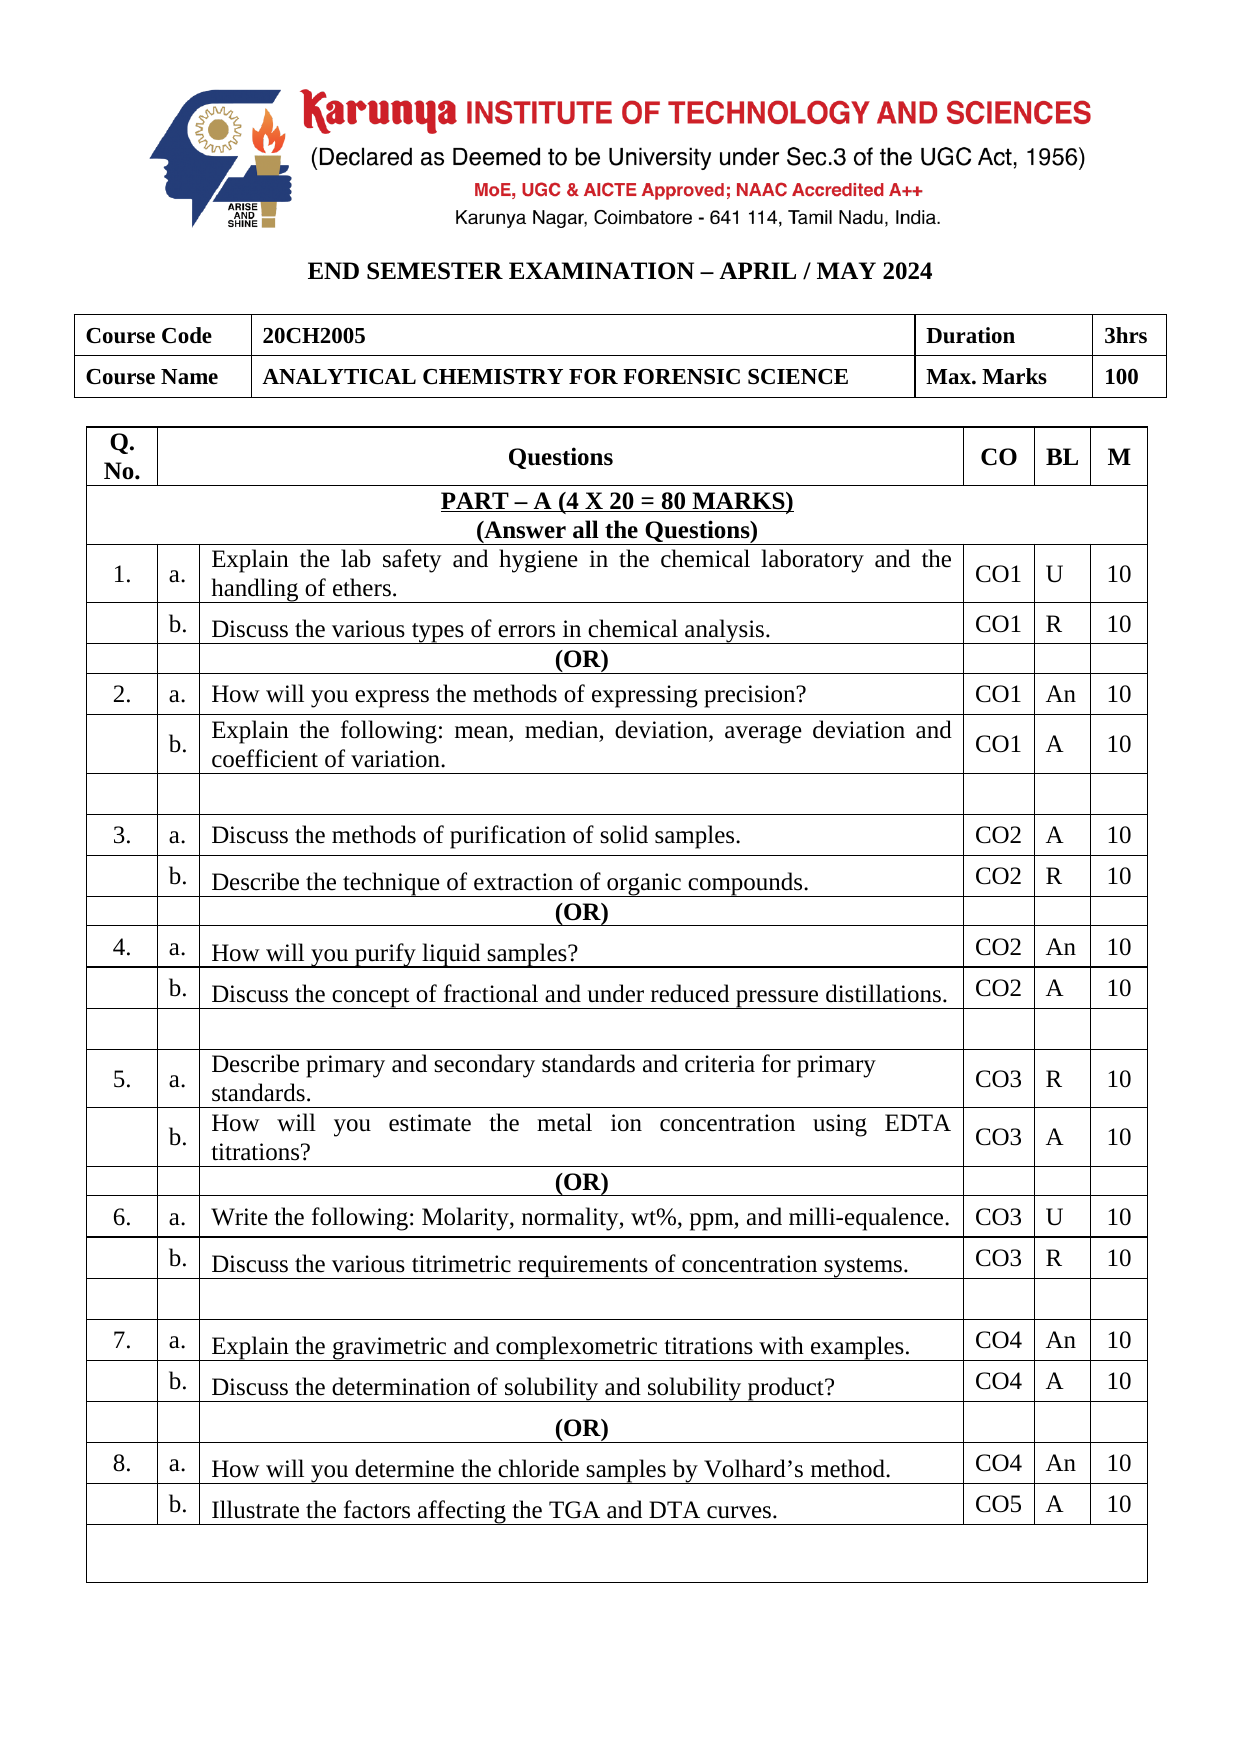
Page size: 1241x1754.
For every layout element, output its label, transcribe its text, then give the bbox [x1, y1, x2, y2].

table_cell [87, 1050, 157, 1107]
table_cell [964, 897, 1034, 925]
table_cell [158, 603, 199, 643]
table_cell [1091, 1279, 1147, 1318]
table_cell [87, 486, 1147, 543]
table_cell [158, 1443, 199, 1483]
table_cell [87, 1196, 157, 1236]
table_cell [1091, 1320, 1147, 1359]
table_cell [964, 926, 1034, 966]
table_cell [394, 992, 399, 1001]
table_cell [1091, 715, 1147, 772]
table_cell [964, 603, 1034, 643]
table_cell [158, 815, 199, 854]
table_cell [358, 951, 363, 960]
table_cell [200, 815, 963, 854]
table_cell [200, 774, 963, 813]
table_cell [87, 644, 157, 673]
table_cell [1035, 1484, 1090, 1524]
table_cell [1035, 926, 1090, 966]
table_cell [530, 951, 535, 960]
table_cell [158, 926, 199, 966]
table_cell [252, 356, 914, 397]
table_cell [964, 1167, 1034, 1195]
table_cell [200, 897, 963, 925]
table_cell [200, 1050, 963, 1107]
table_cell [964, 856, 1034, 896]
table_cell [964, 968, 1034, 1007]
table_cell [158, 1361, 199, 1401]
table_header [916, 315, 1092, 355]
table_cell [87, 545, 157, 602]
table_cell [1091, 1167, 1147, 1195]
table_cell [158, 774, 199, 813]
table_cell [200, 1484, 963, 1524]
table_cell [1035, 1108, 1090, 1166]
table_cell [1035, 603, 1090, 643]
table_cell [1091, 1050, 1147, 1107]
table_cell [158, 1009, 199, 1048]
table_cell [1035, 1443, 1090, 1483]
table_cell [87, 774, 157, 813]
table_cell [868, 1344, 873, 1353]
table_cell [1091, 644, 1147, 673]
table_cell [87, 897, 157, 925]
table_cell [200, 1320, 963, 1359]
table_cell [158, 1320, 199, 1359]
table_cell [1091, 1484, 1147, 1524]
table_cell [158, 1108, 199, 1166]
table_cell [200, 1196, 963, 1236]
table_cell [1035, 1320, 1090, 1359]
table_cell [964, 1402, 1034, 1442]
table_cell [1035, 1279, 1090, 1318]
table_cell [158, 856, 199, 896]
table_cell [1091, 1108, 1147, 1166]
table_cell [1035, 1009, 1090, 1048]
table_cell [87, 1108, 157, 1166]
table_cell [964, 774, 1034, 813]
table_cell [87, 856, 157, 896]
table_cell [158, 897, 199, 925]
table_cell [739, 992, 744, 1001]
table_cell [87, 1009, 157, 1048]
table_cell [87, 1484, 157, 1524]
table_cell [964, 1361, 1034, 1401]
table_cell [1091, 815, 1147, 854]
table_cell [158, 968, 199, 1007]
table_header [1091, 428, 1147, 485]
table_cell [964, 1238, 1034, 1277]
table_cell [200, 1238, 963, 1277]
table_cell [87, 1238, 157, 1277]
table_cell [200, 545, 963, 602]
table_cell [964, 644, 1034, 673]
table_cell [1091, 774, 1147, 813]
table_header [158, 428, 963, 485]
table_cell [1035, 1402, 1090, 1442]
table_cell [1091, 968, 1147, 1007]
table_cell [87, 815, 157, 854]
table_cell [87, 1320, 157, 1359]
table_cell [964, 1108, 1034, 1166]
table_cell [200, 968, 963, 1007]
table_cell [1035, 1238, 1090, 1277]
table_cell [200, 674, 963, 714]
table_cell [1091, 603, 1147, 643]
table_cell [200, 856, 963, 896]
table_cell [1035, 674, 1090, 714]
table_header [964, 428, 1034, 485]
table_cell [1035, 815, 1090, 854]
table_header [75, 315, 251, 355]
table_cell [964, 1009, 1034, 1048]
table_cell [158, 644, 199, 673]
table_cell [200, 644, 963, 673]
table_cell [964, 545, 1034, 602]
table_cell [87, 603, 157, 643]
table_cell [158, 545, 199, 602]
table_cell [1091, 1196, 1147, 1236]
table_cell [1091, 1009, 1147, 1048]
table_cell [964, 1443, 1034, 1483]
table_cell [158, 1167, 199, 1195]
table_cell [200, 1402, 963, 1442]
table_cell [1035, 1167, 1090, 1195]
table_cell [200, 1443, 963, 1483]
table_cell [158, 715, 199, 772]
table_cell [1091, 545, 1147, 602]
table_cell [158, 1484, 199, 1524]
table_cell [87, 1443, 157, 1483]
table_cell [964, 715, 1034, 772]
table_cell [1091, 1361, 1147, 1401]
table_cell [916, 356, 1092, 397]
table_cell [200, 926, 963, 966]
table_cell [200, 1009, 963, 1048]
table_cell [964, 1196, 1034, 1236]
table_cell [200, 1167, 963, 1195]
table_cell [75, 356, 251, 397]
picture [149, 89, 1091, 228]
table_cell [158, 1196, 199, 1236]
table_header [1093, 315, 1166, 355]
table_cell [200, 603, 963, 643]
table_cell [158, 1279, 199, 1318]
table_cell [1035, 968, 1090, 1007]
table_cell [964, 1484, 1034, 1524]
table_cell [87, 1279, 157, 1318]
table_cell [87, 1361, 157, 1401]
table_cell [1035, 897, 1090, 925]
text END SEMESTER EXAMINATION – APRIL / MAY 2024 [90, 256, 1150, 285]
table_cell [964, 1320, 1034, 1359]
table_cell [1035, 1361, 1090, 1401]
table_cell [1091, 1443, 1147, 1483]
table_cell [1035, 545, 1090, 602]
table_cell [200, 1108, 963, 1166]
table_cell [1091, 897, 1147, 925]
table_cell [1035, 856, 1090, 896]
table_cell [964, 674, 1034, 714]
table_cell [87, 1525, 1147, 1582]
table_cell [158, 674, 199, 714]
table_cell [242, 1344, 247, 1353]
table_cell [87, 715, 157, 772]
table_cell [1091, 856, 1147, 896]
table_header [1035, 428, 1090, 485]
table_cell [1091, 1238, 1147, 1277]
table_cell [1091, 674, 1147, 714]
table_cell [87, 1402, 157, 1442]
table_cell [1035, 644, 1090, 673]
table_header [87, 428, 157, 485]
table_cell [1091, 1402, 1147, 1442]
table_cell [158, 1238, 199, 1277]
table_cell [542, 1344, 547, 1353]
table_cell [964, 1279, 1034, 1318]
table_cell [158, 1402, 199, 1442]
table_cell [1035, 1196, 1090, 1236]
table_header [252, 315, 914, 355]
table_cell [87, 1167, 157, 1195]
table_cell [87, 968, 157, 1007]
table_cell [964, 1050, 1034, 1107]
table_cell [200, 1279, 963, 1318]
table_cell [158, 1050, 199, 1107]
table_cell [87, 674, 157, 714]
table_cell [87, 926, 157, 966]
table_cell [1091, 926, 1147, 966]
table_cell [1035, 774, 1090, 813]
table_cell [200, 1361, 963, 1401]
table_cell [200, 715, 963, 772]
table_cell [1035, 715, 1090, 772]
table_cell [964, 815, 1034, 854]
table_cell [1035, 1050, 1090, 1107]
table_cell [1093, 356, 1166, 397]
